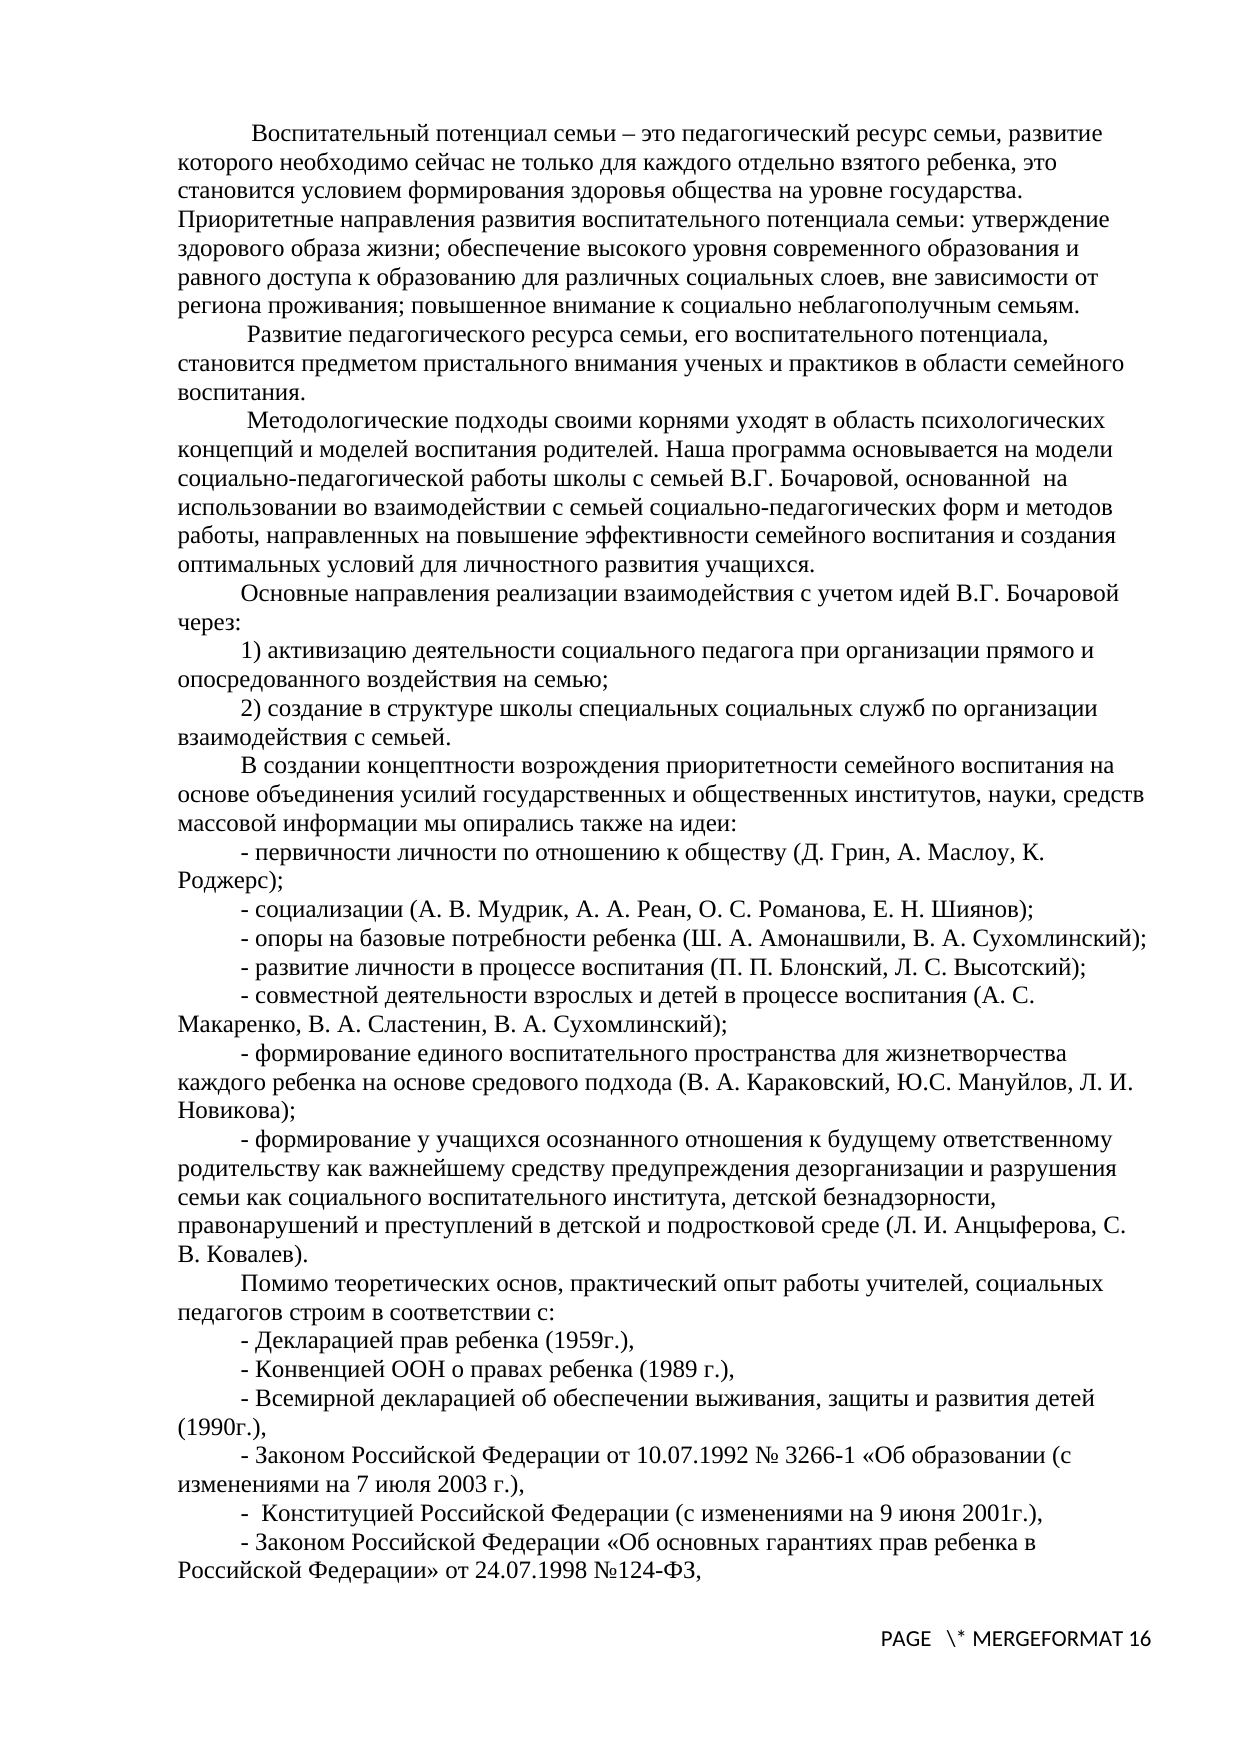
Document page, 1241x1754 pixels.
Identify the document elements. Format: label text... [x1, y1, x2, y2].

text Помимо теоретических основ, практический опыт работы учителей, социальных педагогов строим в соответствии с: [177, 1268, 1152, 1326]
text - Декларацией прав ребенка (1959г.), [177, 1326, 1152, 1354]
text - Конвенцией ООН о правах ребенка (1989 г.), [177, 1354, 1152, 1383]
text 1) активизацию деятельности социального педагога при организации прямого и опосредованного воздействия на семью; [177, 636, 1152, 693]
text - Всемирной декларацией об обеспечении выживания, защиты и развития детей (1990г.), [177, 1383, 1152, 1441]
text Методологические подходы своими корнями уходят в область психологических концепций и моделей воспитания родителей. Наша программа основывается на модели социально-педагогической работы школы с семьей В.Г. Бочаровой, основанной на использовании во взаимодействии с семьей социально-педагогических форм и методов работы, направленных на повышение эффективности семейного воспитания и создания оптимальных условий для личностного развития учащихся. [177, 406, 1152, 578]
text 2) создание в структуре школы специальных социальных служб по организации взаимодействия с семьей. [177, 693, 1152, 751]
text Воспитательный потенциал семьи – это педагогический ресурс семьи, развитие которого необходимо сейчас не только для каждого отдельно взятого ребенка, это становится условием формирования здоровья общества на уровне государства. Приоритетные направления развития воспитательного потенциала семьи: утверждение здорового образа жизни; обеспечение высокого уровня современного образования и равного доступа к образованию для различных социальных слоев, вне зависимости от региона проживания; повышенное внимание к социально неблагополучным семьям. [177, 118, 1152, 319]
text - развитие личности в процессе воспитания (П. П. Блонский, Л. С. Высотский); [177, 952, 1152, 981]
text Развитие педагогического ресурса семьи, его воспитательного потенциала, становится предметом пристального внимания ученых и практиков в области семейного воспитания. [177, 319, 1152, 406]
text В создании концептности возрождения приоритетности семейного воспитания на основе объединения усилий государственных и общественных институтов, науки, средств массовой информации мы опирались также на идеи: [177, 751, 1152, 837]
text - Конституцией Российской Федерации (с изменениями на 9 июня 2001г.), [177, 1498, 1152, 1527]
text - опоры на базовые потребности ребенка (Ш. А. Амонашвили, В. А. Сухомлинский); [177, 923, 1152, 952]
text - социализации (А. В. Мудрик, А. А. Реан, О. С. Романова, Е. Н. Шиянов); [177, 894, 1152, 923]
text Основные направления реализации взаимодействия с учетом идей В.Г. Бочаровой через: [177, 578, 1152, 636]
text - формирование у учащихся осознанного отношения к будущему ответственному родительству как важнейшему средству предупреждения дезорганизации и разрушения семьи как социального воспитательного института, детской безнадзорности, правонарушений и преступлений в детской и подростковой среде (Л. И. Анцыферова, С. В. Ковалев). [177, 1124, 1152, 1268]
text - совместной деятельности взрослых и детей в процессе воспитания (А. С. Макаренко, В. А. Сластенин, В. А. Сухомлинский); [177, 981, 1152, 1038]
text - формирование единого воспитательного пространства для жизнетворчества каждого ребенка на основе средового подхода (В. А. Караковский, Ю.С. Мануйлов, Л. И. Новикова); [177, 1038, 1152, 1124]
text - первичности личности по отношению к обществу (Д. Грин, А. Маслоу, К. Роджерс); [177, 837, 1152, 894]
text - Законом Российской Федерации от 10.07.1992 № 3266-1 «Об образовании (с изменениями на 7 июля 2003 г.), [177, 1441, 1152, 1498]
text - Законом Российской Федерации «Об основных гарантиях прав ребенка в Российской Федерации» от 24.07.1998 №124-ФЗ, [177, 1527, 1152, 1584]
